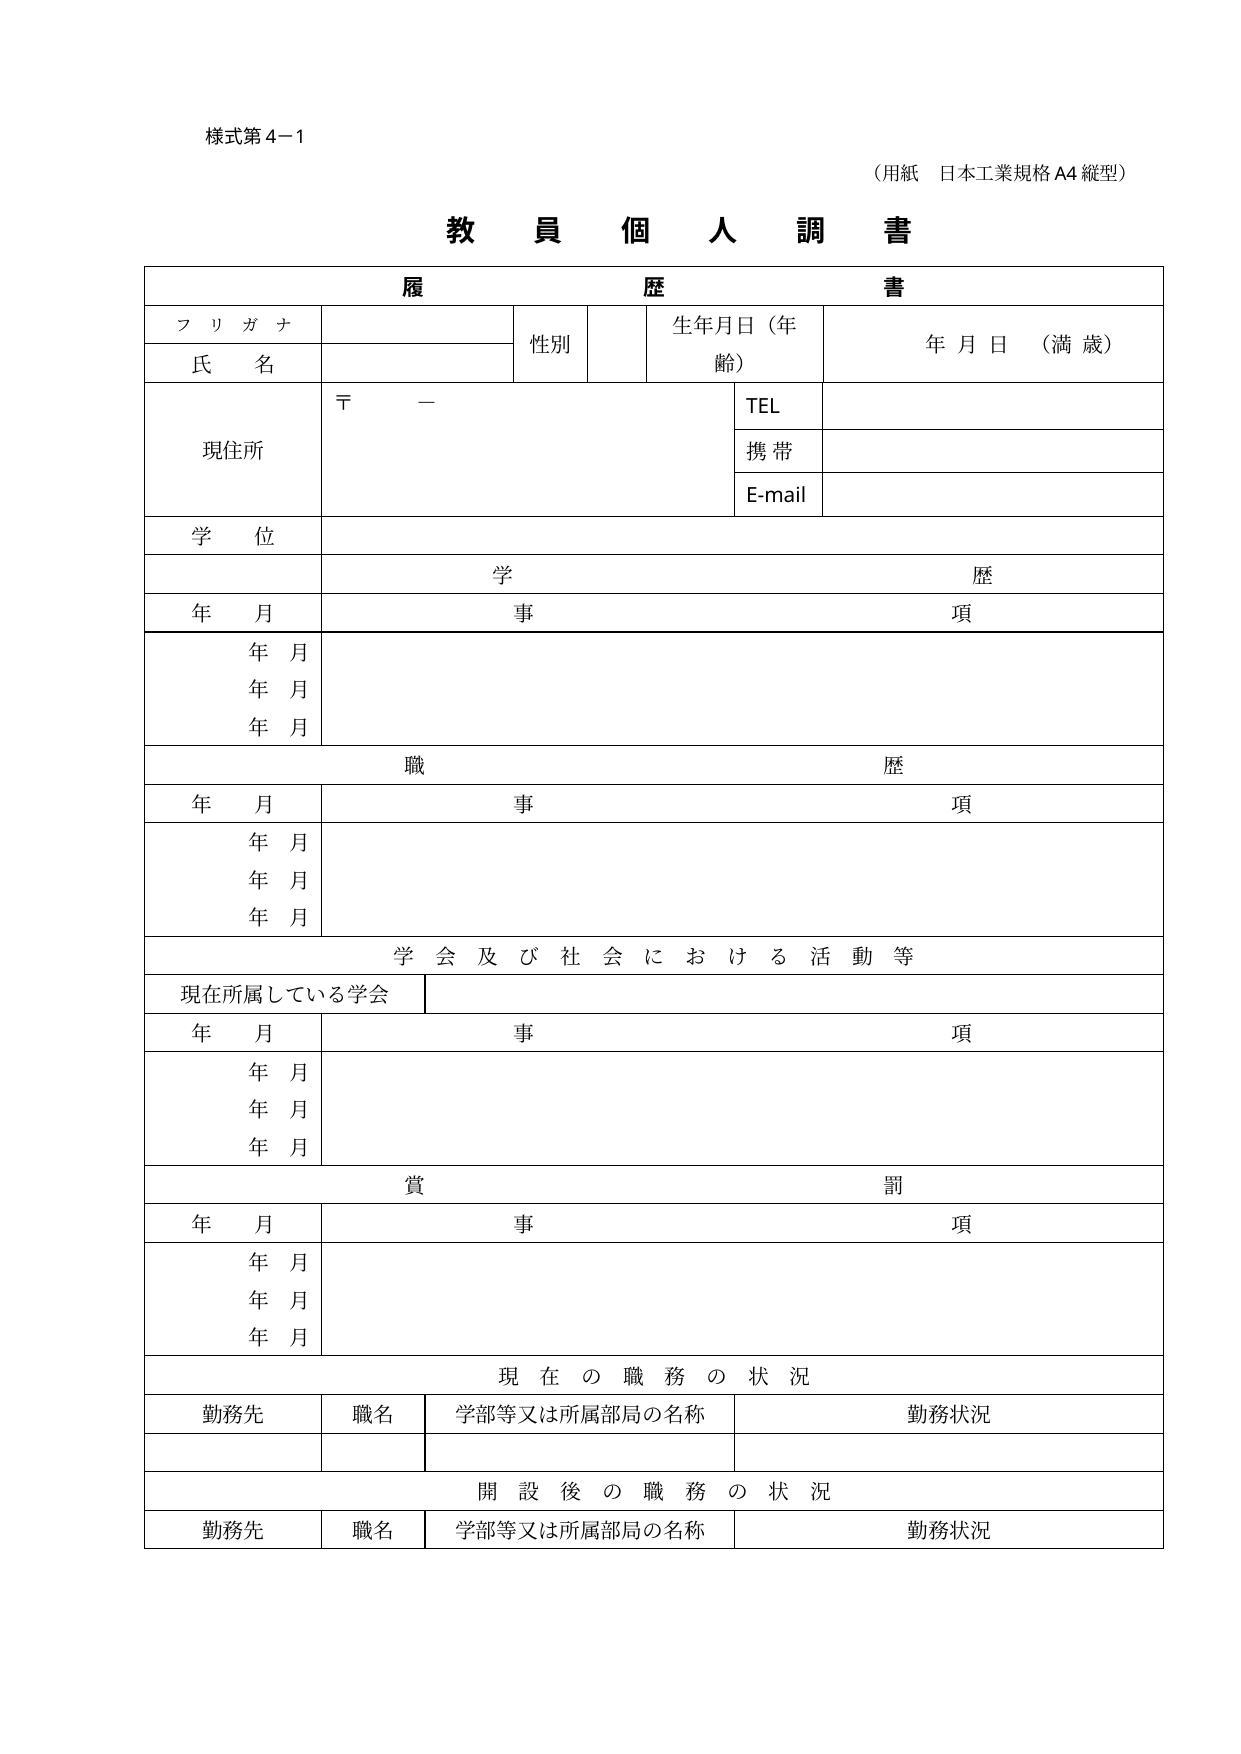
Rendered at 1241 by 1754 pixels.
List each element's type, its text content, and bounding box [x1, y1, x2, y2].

table_cell [735, 1434, 1163, 1471]
table_cell 職名 [322, 1511, 424, 1548]
table_cell 学 歴 [322, 555, 1163, 593]
table_cell [322, 344, 513, 382]
table_cell [145, 555, 321, 593]
table_cell 生年月日（年齢） [647, 306, 823, 382]
table_cell フ リ ガ ナ [145, 306, 321, 343]
table_cell [322, 1243, 1163, 1355]
table_cell E-mail [735, 473, 822, 516]
table_cell [322, 823, 1163, 936]
table_cell [823, 473, 1163, 516]
table_cell [322, 517, 1163, 554]
table_cell 学部等又は所属部局の名称 [426, 1395, 734, 1432]
table_cell 現 在 の 職 務 の 状 況 [145, 1356, 1163, 1394]
table_cell 現在所属している学会 [145, 975, 424, 1013]
table_cell [322, 306, 513, 343]
table_cell 学 位 [145, 517, 321, 554]
table_cell 氏 名 [145, 344, 321, 382]
table_cell 年 月 [145, 1204, 321, 1242]
table_cell 現住所 [145, 383, 321, 516]
table_cell 勤務先 [145, 1511, 321, 1548]
table_cell 携 帯 [735, 430, 822, 472]
text （用紙 日本工業規格A4縦型） [177, 154, 1137, 191]
table_cell [322, 633, 1163, 745]
text 様式第4－1 [177, 116, 1137, 154]
text 教 員 個 人 調 書 [177, 191, 1137, 266]
table_cell 事 項 [322, 594, 1163, 631]
table_cell 勤務状況 [735, 1395, 1163, 1432]
table_cell [322, 1434, 424, 1471]
table_cell [426, 1434, 734, 1471]
table_cell [823, 383, 1163, 429]
table_cell 年 月 日 （満 歳） [824, 306, 1163, 382]
table_cell 年 月 年 月 年 月 [145, 1052, 321, 1165]
table_cell 開 設 後 の 職 務 の 状 況 [145, 1472, 1163, 1509]
table_cell 年 月 [145, 785, 321, 822]
table_cell 学部等又は所属部局の名称 [426, 1511, 734, 1548]
table_cell 事 項 [322, 1014, 1163, 1051]
table_cell 年 月 年 月 年 月 [145, 1243, 321, 1355]
table_cell 〒 － [322, 383, 734, 516]
table_cell 学 会 及 び 社 会 に お け る 活 動 等 [145, 937, 1163, 974]
table_cell 事 項 [322, 1204, 1163, 1242]
table_cell 年 月 年 月 年 月 [145, 633, 321, 745]
table_cell 職 歴 [145, 746, 1163, 783]
table_cell [145, 1434, 321, 1471]
table_cell 性別 [514, 306, 587, 382]
table_cell [588, 306, 646, 382]
table_cell 年 月 [145, 594, 321, 631]
table_cell 職名 [322, 1395, 424, 1432]
table_cell 事 項 [322, 785, 1163, 822]
table_cell 年 月 [145, 1014, 321, 1051]
table_header 履 歴 書 [145, 267, 1163, 305]
table_cell 賞 罰 [145, 1166, 1163, 1203]
table_cell [823, 430, 1163, 472]
table_cell 勤務状況 [735, 1511, 1163, 1548]
table_cell TEL [735, 383, 822, 429]
table_cell [322, 1052, 1163, 1165]
table_cell [426, 975, 1163, 1013]
table_cell 年 月 年 月 年 月 [145, 823, 321, 936]
table_cell 勤務先 [145, 1395, 321, 1432]
